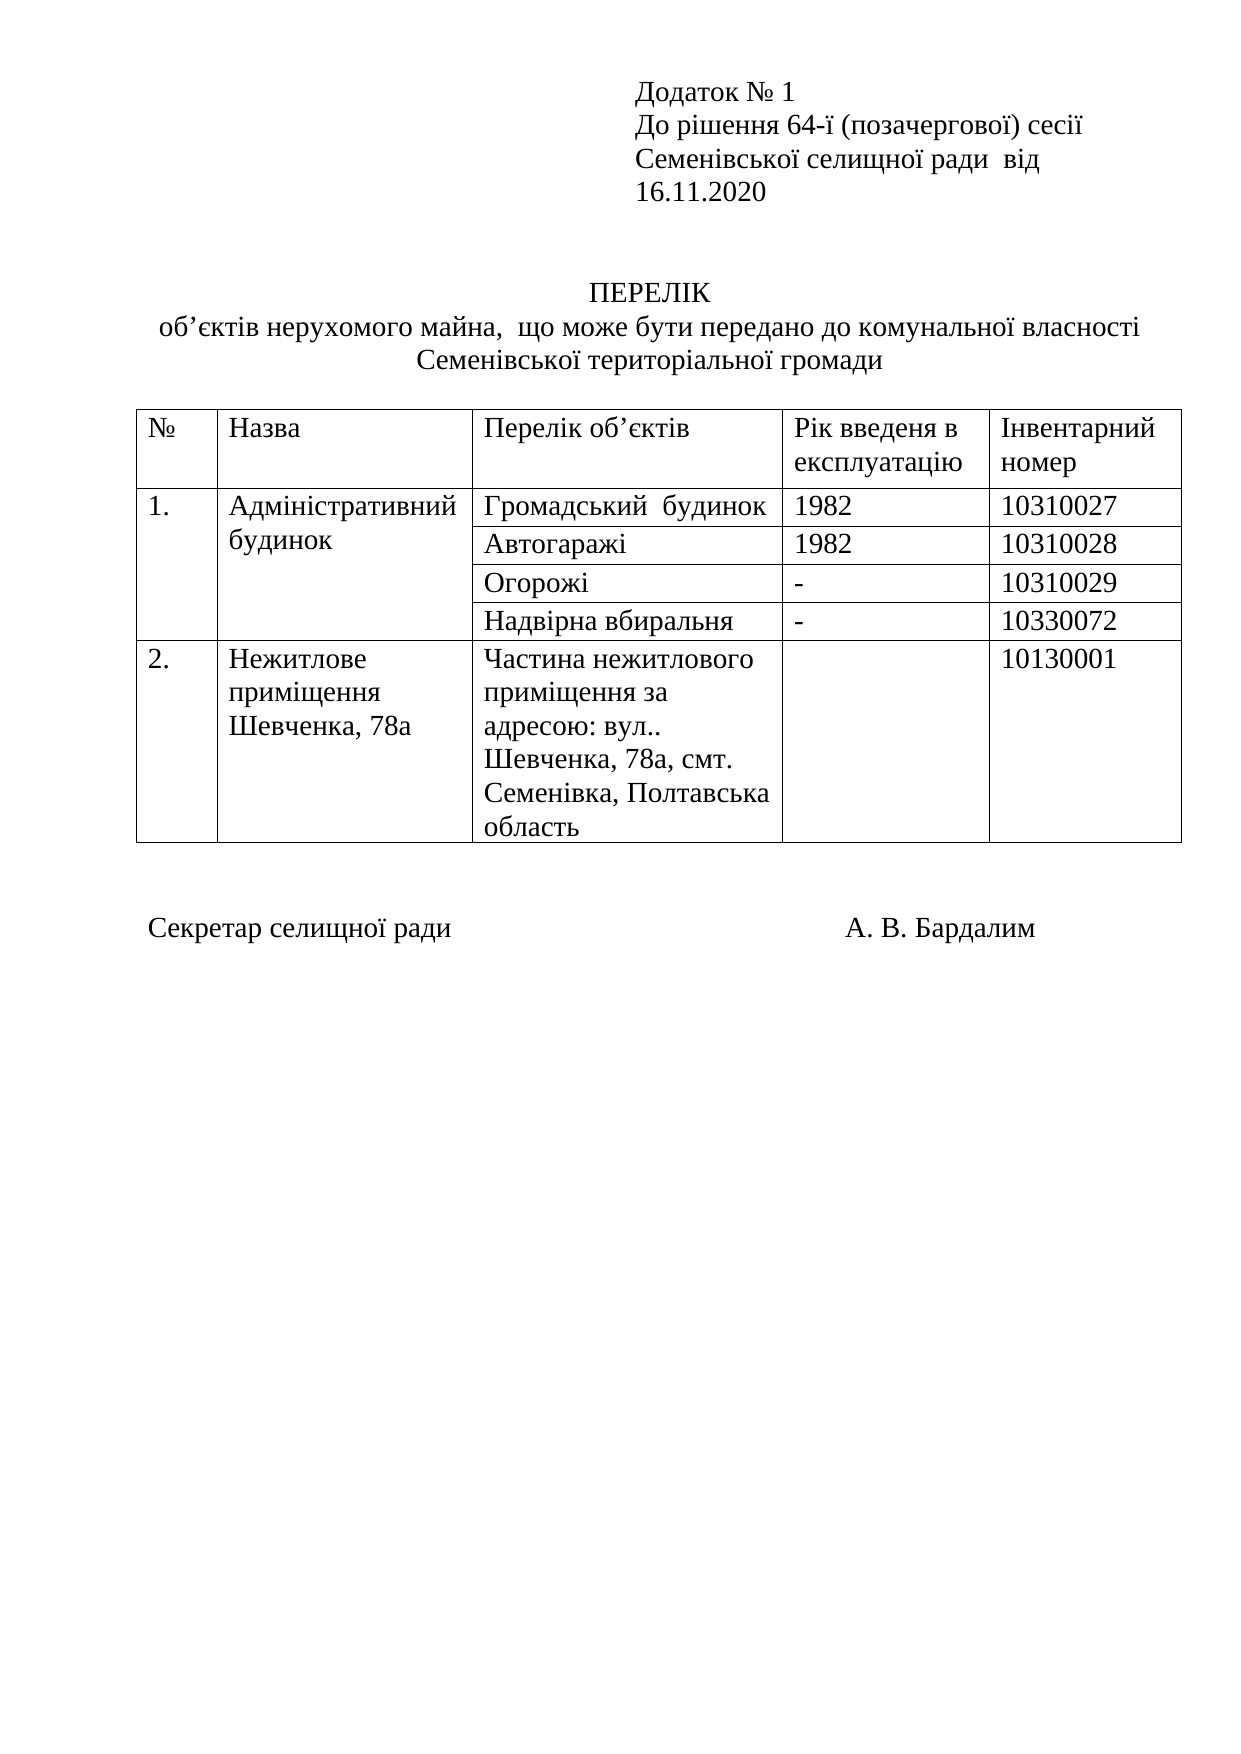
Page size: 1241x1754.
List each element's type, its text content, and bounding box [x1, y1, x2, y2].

table_header Рік введеня в експлуатацію [783, 410, 989, 487]
table_cell 1. [137, 489, 217, 640]
table_header № [137, 410, 217, 487]
table_cell Огорожі [473, 565, 782, 602]
table_cell 1982 [783, 489, 989, 526]
table_cell Адміністративний будинок [218, 489, 472, 640]
table_cell - [783, 603, 989, 640]
text До рішення 64-ї (позачергової) сесії Семенівської селищної ради від 16.11.2020 [635, 107, 1152, 208]
table_cell 2. [137, 641, 217, 842]
table_cell Громадський будинок [473, 489, 782, 526]
text Додаток № 1 [635, 74, 1152, 107]
table_cell 1982 [783, 527, 989, 564]
table_cell 10310027 [990, 489, 1181, 526]
table_header Інвентарний номер [990, 410, 1181, 487]
table_cell Частина нежитлового приміщення за адресою: вул.. Шевченка, 78а, смт. Семенівка, Полтавська область [473, 641, 782, 842]
table_cell 10130001 [990, 641, 1181, 842]
table_cell Нежитлове приміщення Шевченка, 78а [218, 641, 472, 842]
table_cell 10330072 [990, 603, 1181, 640]
table_header Назва [218, 410, 472, 487]
table_cell Надвірна вбиральня [473, 603, 782, 640]
table_cell - [783, 565, 989, 602]
table_cell 10310029 [990, 565, 1181, 602]
text об’єктів нерухомого майна, що може бути передано до комунальної власності Семенівської територіальної громади [148, 309, 1152, 376]
table_cell 10310028 [990, 527, 1181, 564]
table_cell [783, 641, 989, 842]
text Секретар селищної ради А. В. Бардалим [148, 910, 1152, 944]
text ПЕРЕЛІК [148, 275, 1152, 309]
table_cell Автогаражі [473, 527, 782, 564]
table_header Перелік об’єктів [473, 410, 782, 487]
